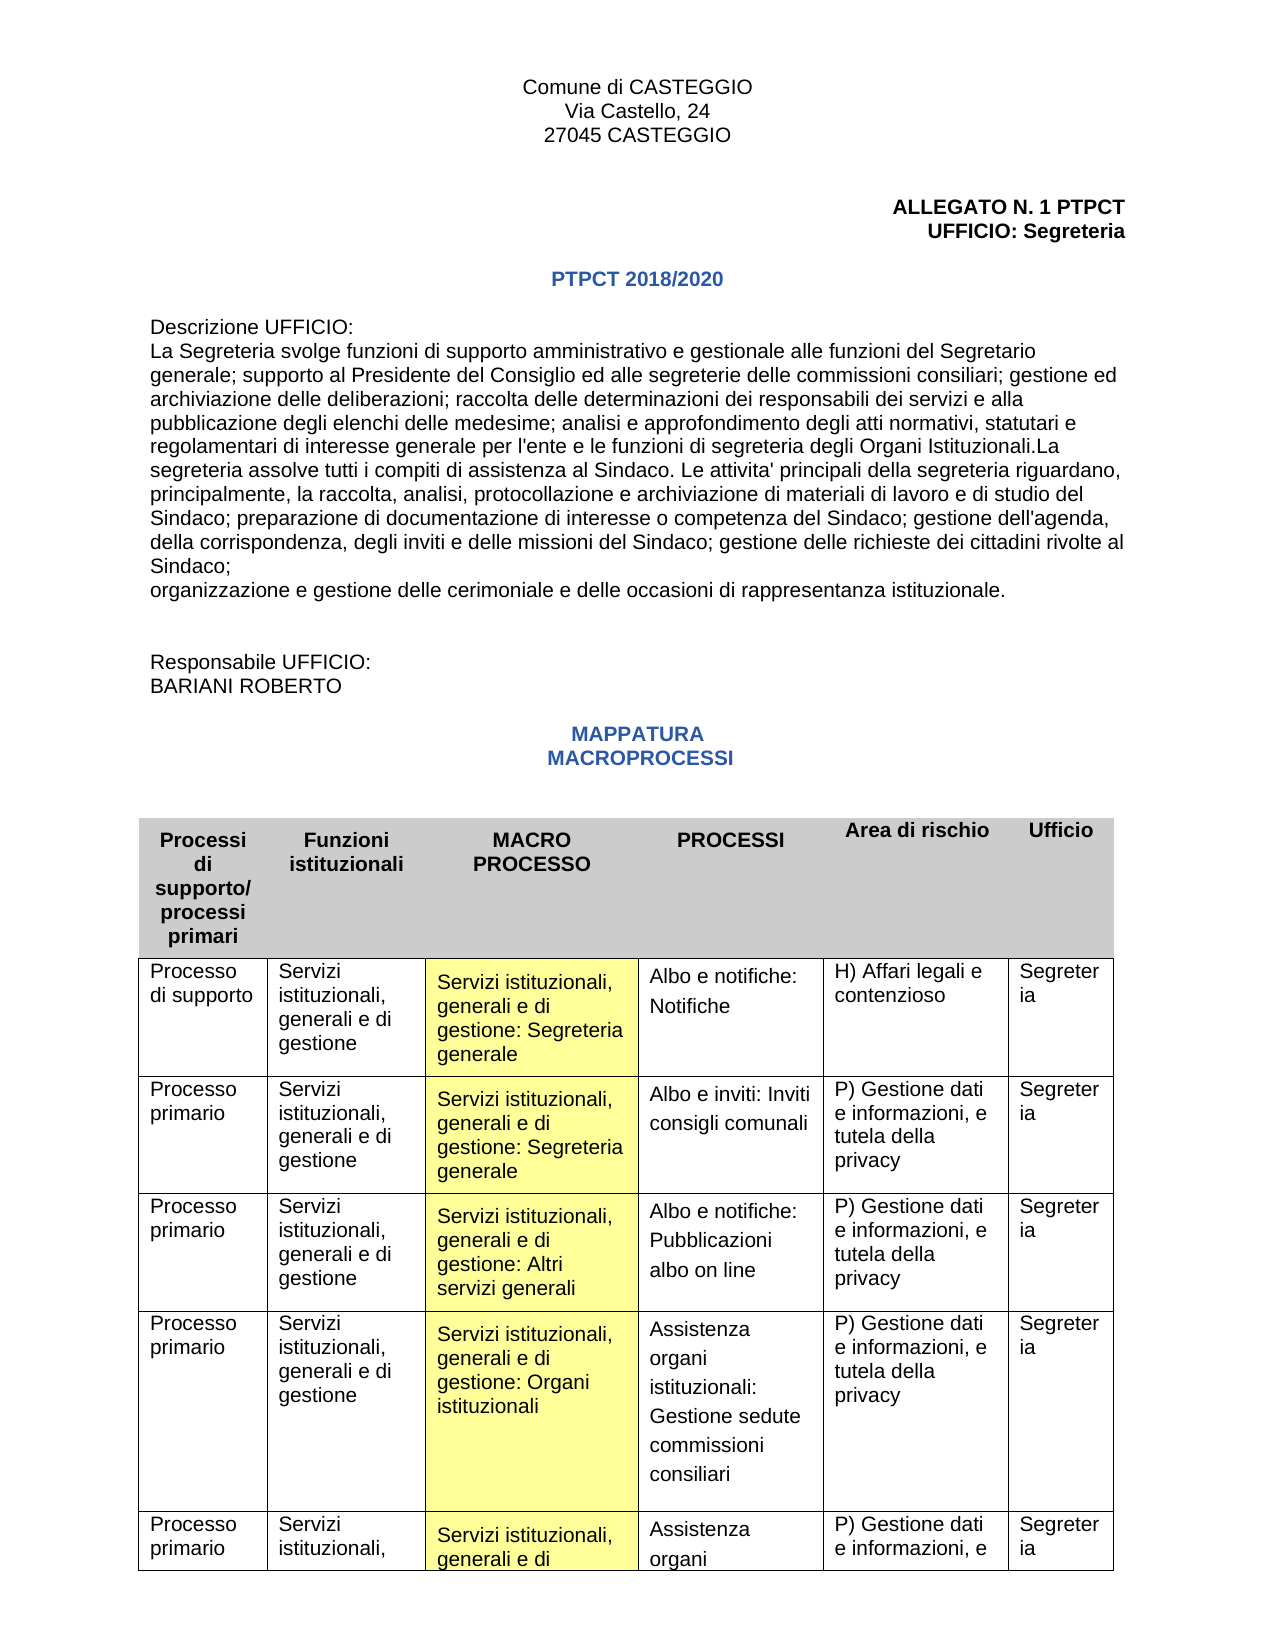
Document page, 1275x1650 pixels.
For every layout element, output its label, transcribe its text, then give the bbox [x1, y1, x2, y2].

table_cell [268, 1512, 425, 1570]
table_cell Servizi istituzionali, generali e di gestione [268, 1077, 425, 1193]
text Descrizione UFFICIO: [150, 314, 1125, 338]
table_cell Servizi istituzionali, generali e di gestione [268, 1194, 425, 1311]
table_header Funzioni istituzionali [267, 818, 426, 958]
table_cell Servizi istituzionali, generali e di gestione: Altri servizi generali [426, 1194, 638, 1311]
text organizzazione e gestione delle cerimoniale e delle occasioni di rappresentanza istituzionale. [150, 578, 1125, 602]
text MAPPATURA [150, 722, 1125, 746]
table_header Area di rischio [823, 818, 1008, 958]
table_cell Segreteria [1009, 1312, 1113, 1511]
text Responsabile UFFICIO: [150, 650, 1125, 674]
text PTPCT 2018/2020 [150, 267, 1125, 291]
table_cell Processo primario [139, 1194, 267, 1311]
table_cell P) Gestione dati e informazioni, e tutela della privacy [824, 1194, 1008, 1311]
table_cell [639, 1512, 823, 1570]
text ALLEGATO N. 1 PTPCT [150, 195, 1125, 219]
table_cell Servizi istituzionali, generali e di gestione: Segreteria generale [426, 1077, 638, 1193]
table_cell Albo e inviti: Inviti consigli comunali [639, 1077, 823, 1193]
table_cell P) Gestione dati e informazioni, e tutela della privacy [824, 1077, 1008, 1193]
table_header PROCESSI [638, 818, 823, 958]
table_header Processi di supporto/processi primari [139, 818, 267, 958]
text MACROPROCESSI [150, 746, 1125, 770]
text La Segreteria svolge funzioni di supporto amministrativo e gestionale alle funzioni del Segretario generale; supporto al Presidente del Consiglio ed alle segreterie delle commissioni consiliari; gestione ed archiviazione delle deliberazioni; raccolta delle determinazioni dei responsabili dei servizi e alla pubblicazione degli elenchi delle medesime; analisi e approfondimento degli atti normativi, statutari e regolamentari di interesse generale per l'ente e le funzioni di segreteria degli Organi Istituzionali.La segreteria assolve tutti i compiti di assistenza al Sindaco. Le attivita' principali della segreteria riguardano, principalmente, la raccolta, analisi, protocollazione e archiviazione di materiali di lavoro e di studio del Sindaco; preparazione di documentazione di interesse o competenza del Sindaco; gestione dell'agenda, della corrispondenza, degli inviti e delle missioni del Sindaco; gestione delle richieste dei cittadini rivolte al Sindaco; [150, 338, 1125, 578]
table_cell Servizi istituzionali, generali e di gestione: Organi istituzionali [426, 1312, 638, 1511]
table_cell Processo primario [139, 1312, 267, 1511]
table_cell Processo primario [139, 1077, 267, 1193]
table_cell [824, 1512, 1008, 1570]
table_header MACRO PROCESSO [426, 818, 638, 958]
table_cell P) Gestione dati e informazioni, e tutela della privacy [824, 1312, 1008, 1511]
table_header Ufficio [1008, 818, 1114, 958]
table_cell Processo primario [139, 1512, 267, 1570]
text 27045 CASTEGGIO [150, 123, 1125, 147]
table_cell Assistenza organi istituzionali: Gestione sedute commissioni consiliari [639, 1312, 823, 1511]
table_cell Servizi istituzionali, generali e di gestione [268, 1312, 425, 1511]
table_cell Segreteria [1009, 1512, 1113, 1570]
table_cell Servizi istituzionali, generali e di gestione [268, 959, 425, 1076]
text BARIANI ROBERTO [150, 674, 1125, 698]
table_cell Segreteria [1009, 1194, 1113, 1311]
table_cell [426, 1512, 638, 1570]
table_cell Albo e notifiche: Pubblicazioni albo on line [639, 1194, 823, 1311]
table_cell Segreteria [1009, 1077, 1113, 1193]
table_cell Albo e notifiche: Notifiche [639, 959, 823, 1076]
text UFFICIO: Segreteria [150, 219, 1125, 243]
text Comune di CASTEGGIO [150, 75, 1125, 99]
table_cell Servizi istituzionali, generali e di gestione: Segreteria generale [426, 959, 638, 1076]
table_cell H) Affari legali e contenzioso [824, 959, 1008, 1076]
table_cell Processo di supporto [139, 959, 267, 1076]
table_cell Segreteria [1009, 959, 1113, 1076]
text Via Castello, 24 [150, 99, 1125, 123]
